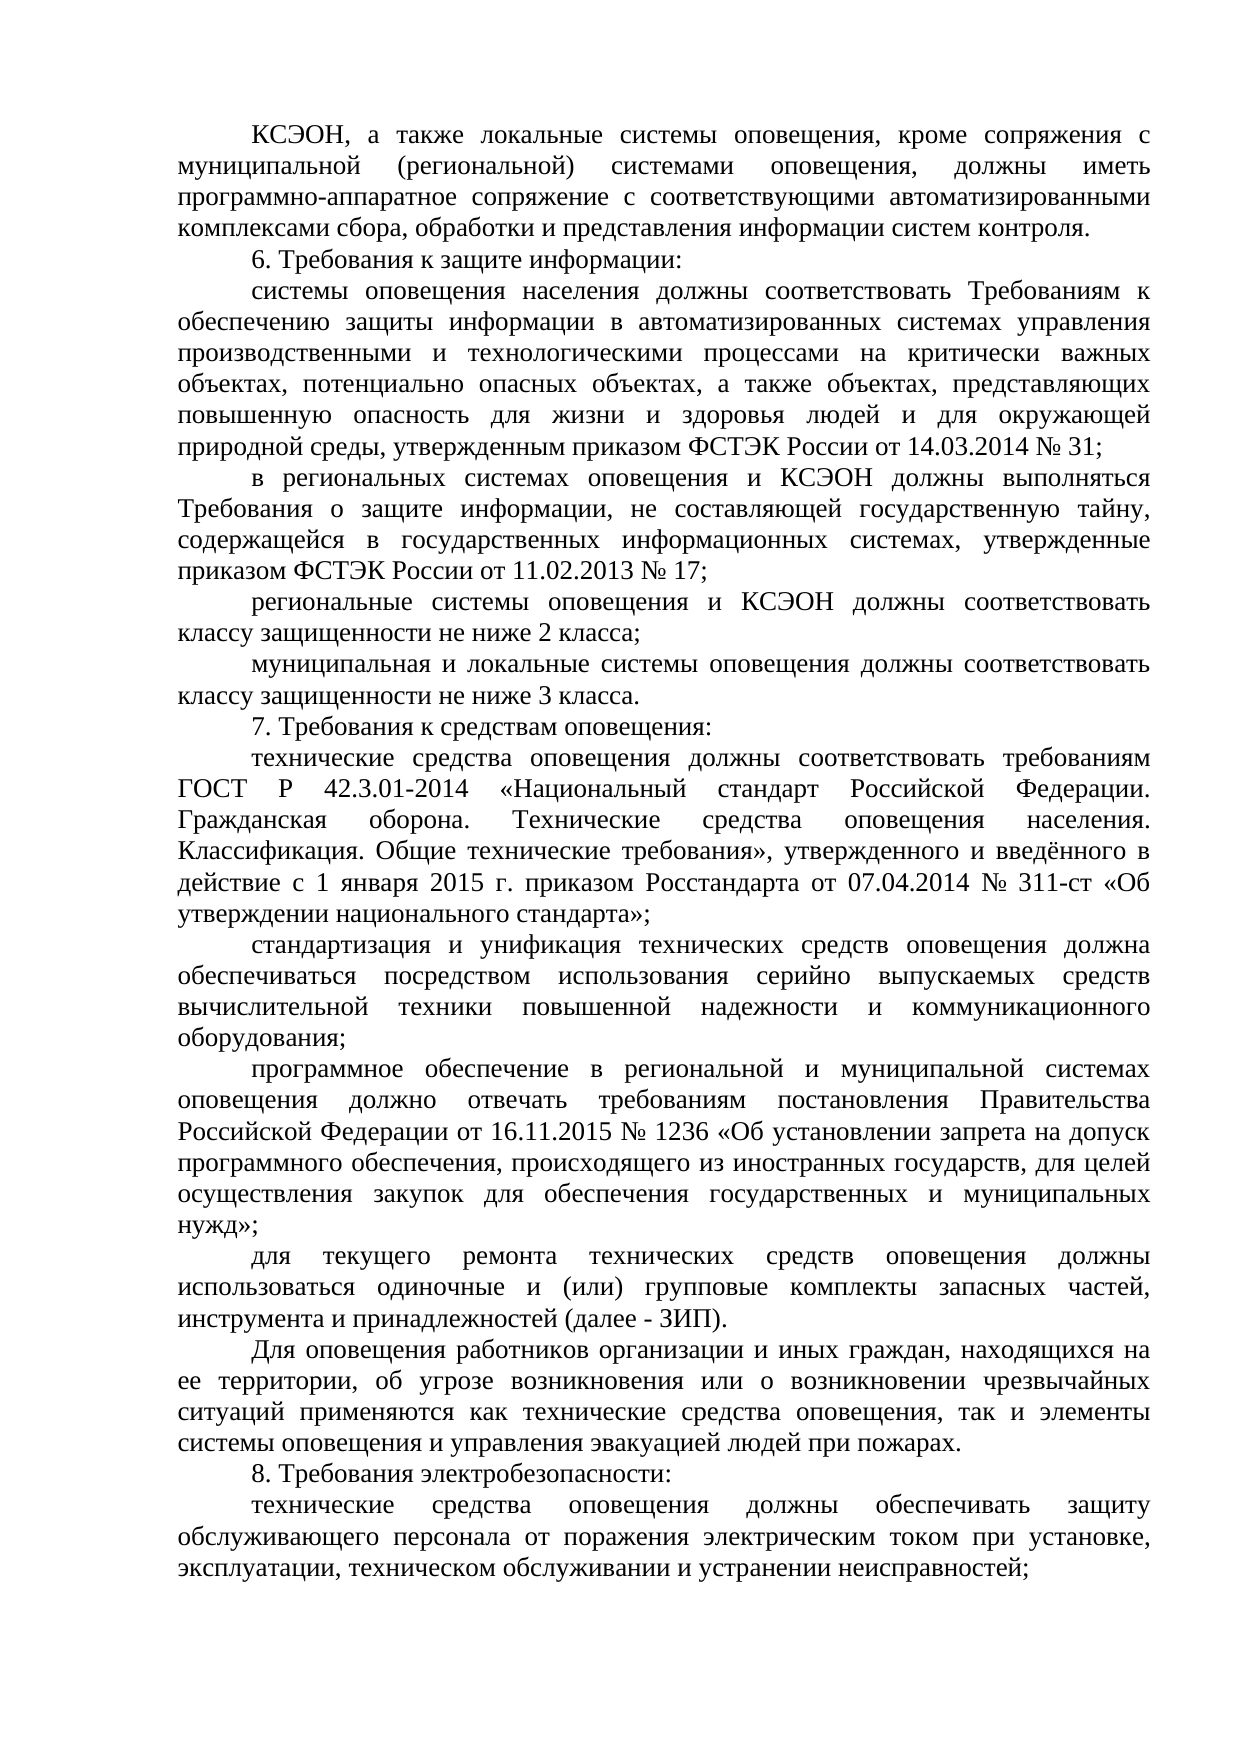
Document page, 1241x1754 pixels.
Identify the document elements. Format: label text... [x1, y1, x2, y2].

text 8. Требования электробезопасности: [177, 1457, 1152, 1488]
text 7. Требования к средствам оповещения: [177, 710, 1152, 741]
text 6. Требования к защите информации: [177, 243, 1152, 274]
text технические средства оповещения должны обеспечивать защиту обслуживающего персонала от поражения электрическим током при установке, эксплуатации, техническом обслуживании и устранении неисправностей; [177, 1488, 1152, 1582]
text для текущего ремонта технических средств оповещения должны использоваться одиночные и (или) групповые комплекты запасных частей, инструмента и принадлежностей (далее - ЗИП). [177, 1239, 1152, 1333]
text в региональных системах оповещения и КСЭОН должны выполняться Требования о защите информации, не составляющей государственную тайну, содержащейся в государственных информационных системах, утвержденные приказом ФСТЭК России от 11.02.2013 № 17; [177, 461, 1152, 585]
text КСЭОН, а также локальные системы оповещения, кроме сопряжения с муниципальной (региональной) системами оповещения, должны иметь программно-аппаратное сопряжение с соответствующими автоматизированными комплексами сбора, обработки и представления информации систем контроля. [177, 118, 1152, 243]
text системы оповещения населения должны соответствовать Требованиям к обеспечению защиты информации в автоматизированных системах управления производственными и технологическими процессами на критически важных объектах, потенциально опасных объектах, а также объектах, представляющих повышенную опасность для жизни и здоровья людей и для окружающей природной среды, утвержденным приказом ФСТЭК России от 14.03.2014 № 31; [177, 274, 1152, 461]
text программное обеспечение в региональной и муниципальной системах оповещения должно отвечать требованиям постановления Правительства Российской Федерации от 16.11.2015 № 1236 «Об установлении запрета на допуск программного обеспечения, происходящего из иностранных государств, для целей осуществления закупок для обеспечения государственных и муниципальных нужд»; [177, 1052, 1152, 1239]
text технические средства оповещения должны соответствовать требованиям ГОСТ Р 42.3.01-2014 «Национальный стандарт Российской Федерации. Гражданская оборона. Технические средства оповещения населения. Классификация. Общие технические требования», утвержденного и введённого в действие с 1 января 2015 г. приказом Росстандарта от 07.04.2014 № 311-ст «Об утверждении национального стандарта»; [177, 741, 1152, 928]
text стандартизация и унификация технических средств оповещения должна обеспечиваться посредством использования серийно выпускаемых средств вычислительной техники повышенной надежности и коммуникационного оборудования; [177, 928, 1152, 1052]
text Для оповещения работников организации и иных граждан, находящихся на ее территории, об угрозе возникновения или о возникновении чрезвычайных ситуаций применяются как технические средства оповещения, так и элементы системы оповещения и управления эвакуацией людей при пожарах. [177, 1333, 1152, 1457]
text муниципальная и локальные системы оповещения должны соответствовать классу защищенности не ниже 3 класса. [177, 648, 1152, 710]
text региональные системы оповещения и КСЭОН должны соответствовать классу защищенности не ниже 2 класса; [177, 585, 1152, 648]
